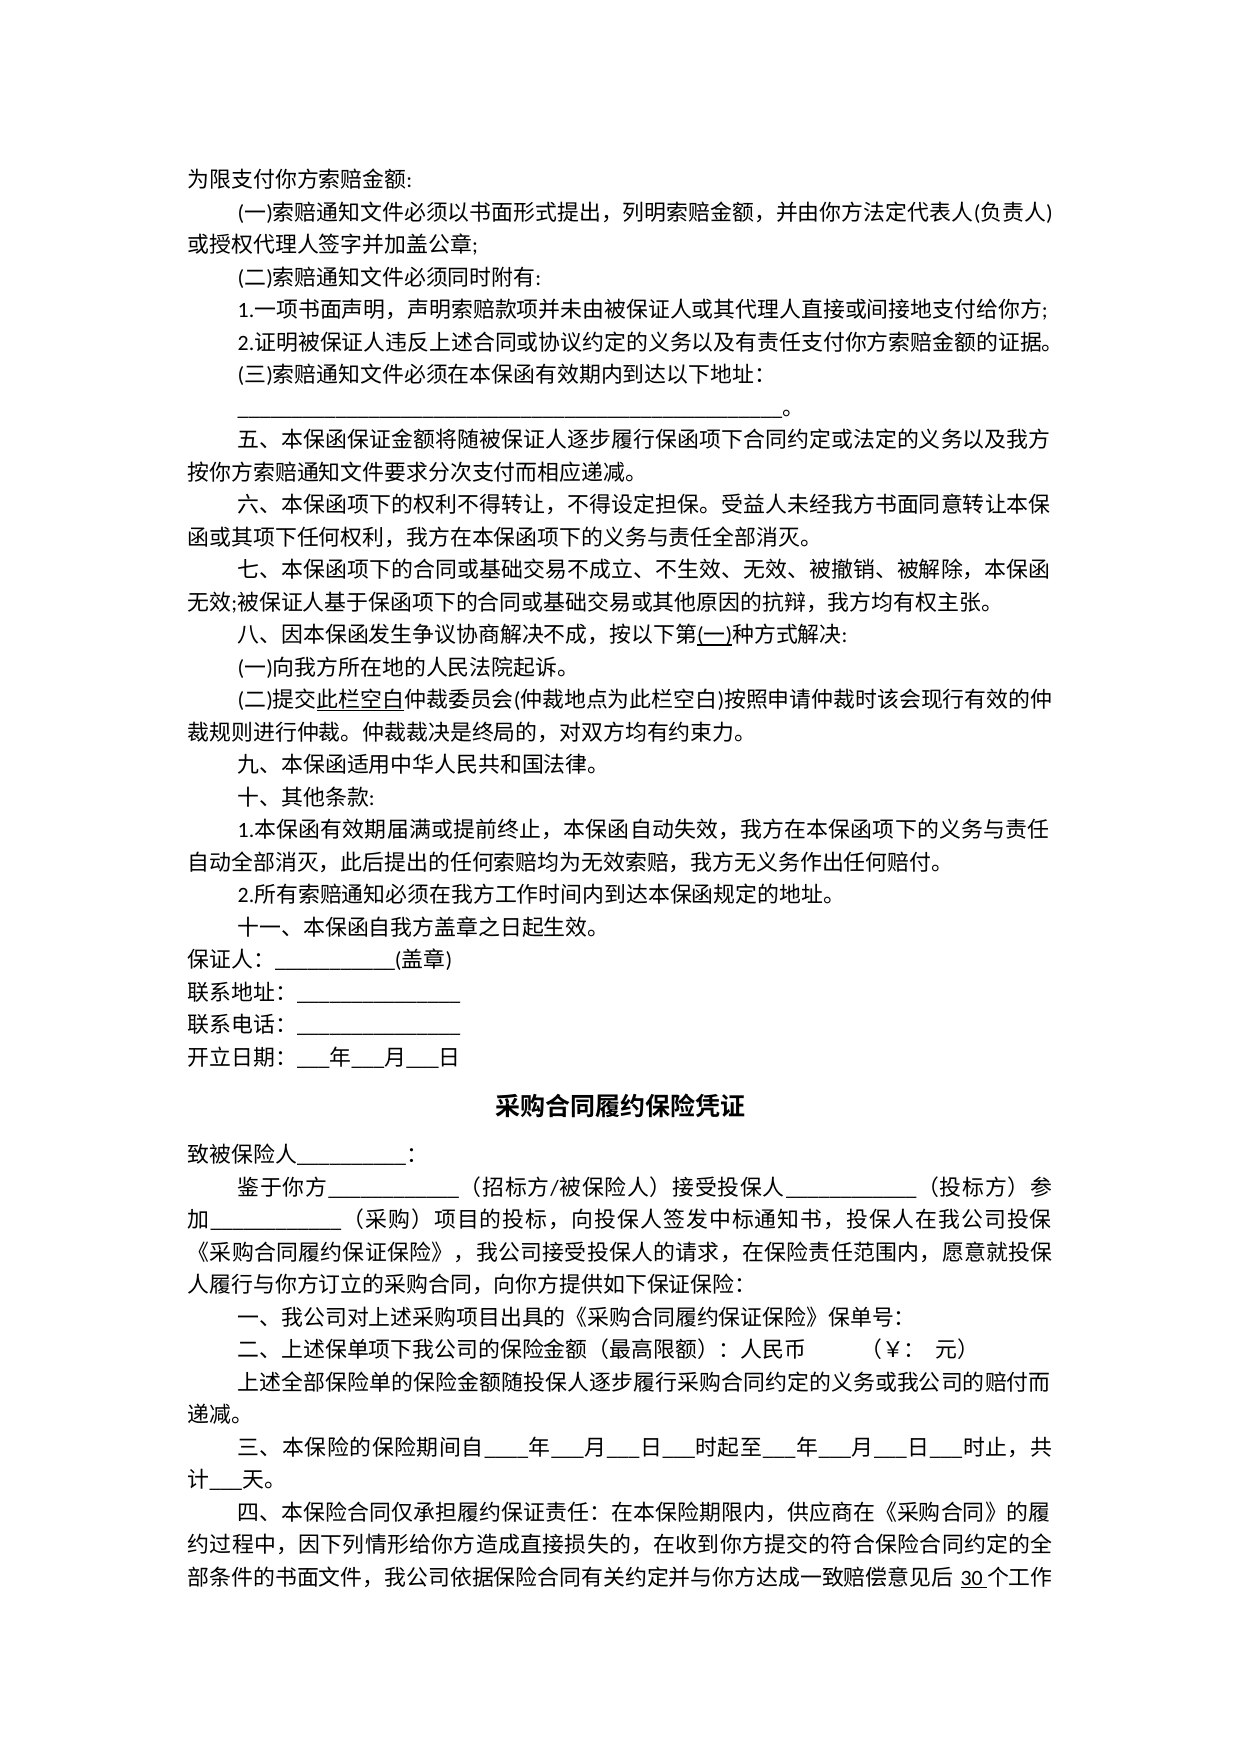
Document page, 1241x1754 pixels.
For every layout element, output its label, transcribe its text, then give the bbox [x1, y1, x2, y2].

text 九、本保函适用中华人民共和国法律。 [187, 747, 1053, 779]
text 十、其他条款: [187, 779, 1053, 812]
text (三)索赔通知文件必须在本保函有效期内到达以下地址： [187, 357, 1053, 389]
text 1.一项书面声明，声明索赔款项并未由被保证人或其代理人直接或间接地支付给你方; [187, 292, 1053, 324]
text 三、本保险的保险期间自____年___月___日___时起至___年___月___日___时止，共计___天。 [187, 1429, 1053, 1494]
text (一)索赔通知文件必须以书面形式提出，列明索赔金额，并由你方法定代表人(负责人)或授权代理人签字并加盖公章; [187, 194, 1053, 259]
text 鉴于你方____________（招标方/被保险人）接受投保人____________（投标方）参加____________（采购）项目的投标，向投保人签发中标通知书，投保人在我公司投保《采购合同履约保证保险》，我公司接受投保人的请求，在保险责任范围内，愿意就投保人履行与你方订立的采购合同，向你方提供如下保证保险： [187, 1169, 1053, 1299]
text 八、因本保函发生争议协商解决不成，按以下第(一)种方式解决: [187, 617, 1053, 649]
text 2.证明被保证人违反上述合同或协议约定的义务以及有责任支付你方索赔金额的证据。 [187, 324, 1053, 357]
text 十一、本保函自我方盖章之日起生效。 [187, 909, 1053, 942]
text 一、我公司对上述采购项目出具的《采购合同履约保证保险》保单号： [187, 1299, 1053, 1332]
text __________________________________________________。 [187, 389, 1053, 422]
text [187, 1494, 1053, 1592]
text 开立日期：___年___月___日 [187, 1039, 1053, 1072]
text 二、上述保单项下我公司的保险金额（最高限额）：人民币 （￥： 元） [187, 1332, 1053, 1364]
text 六、本保函项下的权利不得转让，不得设定担保。受益人未经我方书面同意转让本保函或其项下任何权利，我方在本保函项下的义务与责任全部消灭。 [187, 487, 1053, 552]
text 保证人：___________(盖章) [187, 942, 1053, 974]
text (二)提交此栏空白仲裁委员会(仲裁地点为此栏空白)按照申请仲裁时该会现行有效的仲裁规则进行仲裁。仲裁裁决是终局的，对双方均有约束力。 [187, 682, 1053, 747]
text 采购合同履约保险凭证 [187, 1072, 1053, 1137]
text 联系电话：_______________ [187, 1007, 1053, 1039]
text 七、本保函项下的合同或基础交易不成立、不生效、无效、被撤销、被解除，本保函无效;被保证人基于保函项下的合同或基础交易或其他原因的抗辩，我方均有权主张。 [187, 552, 1053, 617]
text 2.所有索赔通知必须在我方工作时间内到达本保函规定的地址。 [187, 877, 1053, 909]
text 1.本保函有效期届满或提前终止，本保函自动失效，我方在本保函项下的义务与责任自动全部消灭，此后提出的任何索赔均为无效索赔，我方无义务作出任何赔付。 [187, 812, 1053, 877]
text (一)向我方所在地的人民法院起诉。 [187, 649, 1053, 682]
text 上述全部保险单的保险金额随投保人逐步履行采购合同约定的义务或我公司的赔付而递减。 [187, 1364, 1053, 1429]
text 致被保险人__________： [187, 1137, 1053, 1169]
text 联系地址：_______________ [187, 974, 1053, 1007]
text (二)索赔通知文件必须同时附有: [187, 259, 1053, 292]
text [187, 162, 1053, 194]
text 五、本保函保证金额将随被保证人逐步履行保函项下合同约定或法定的义务以及我方按你方索赔通知文件要求分次支付而相应递减。 [187, 422, 1053, 487]
